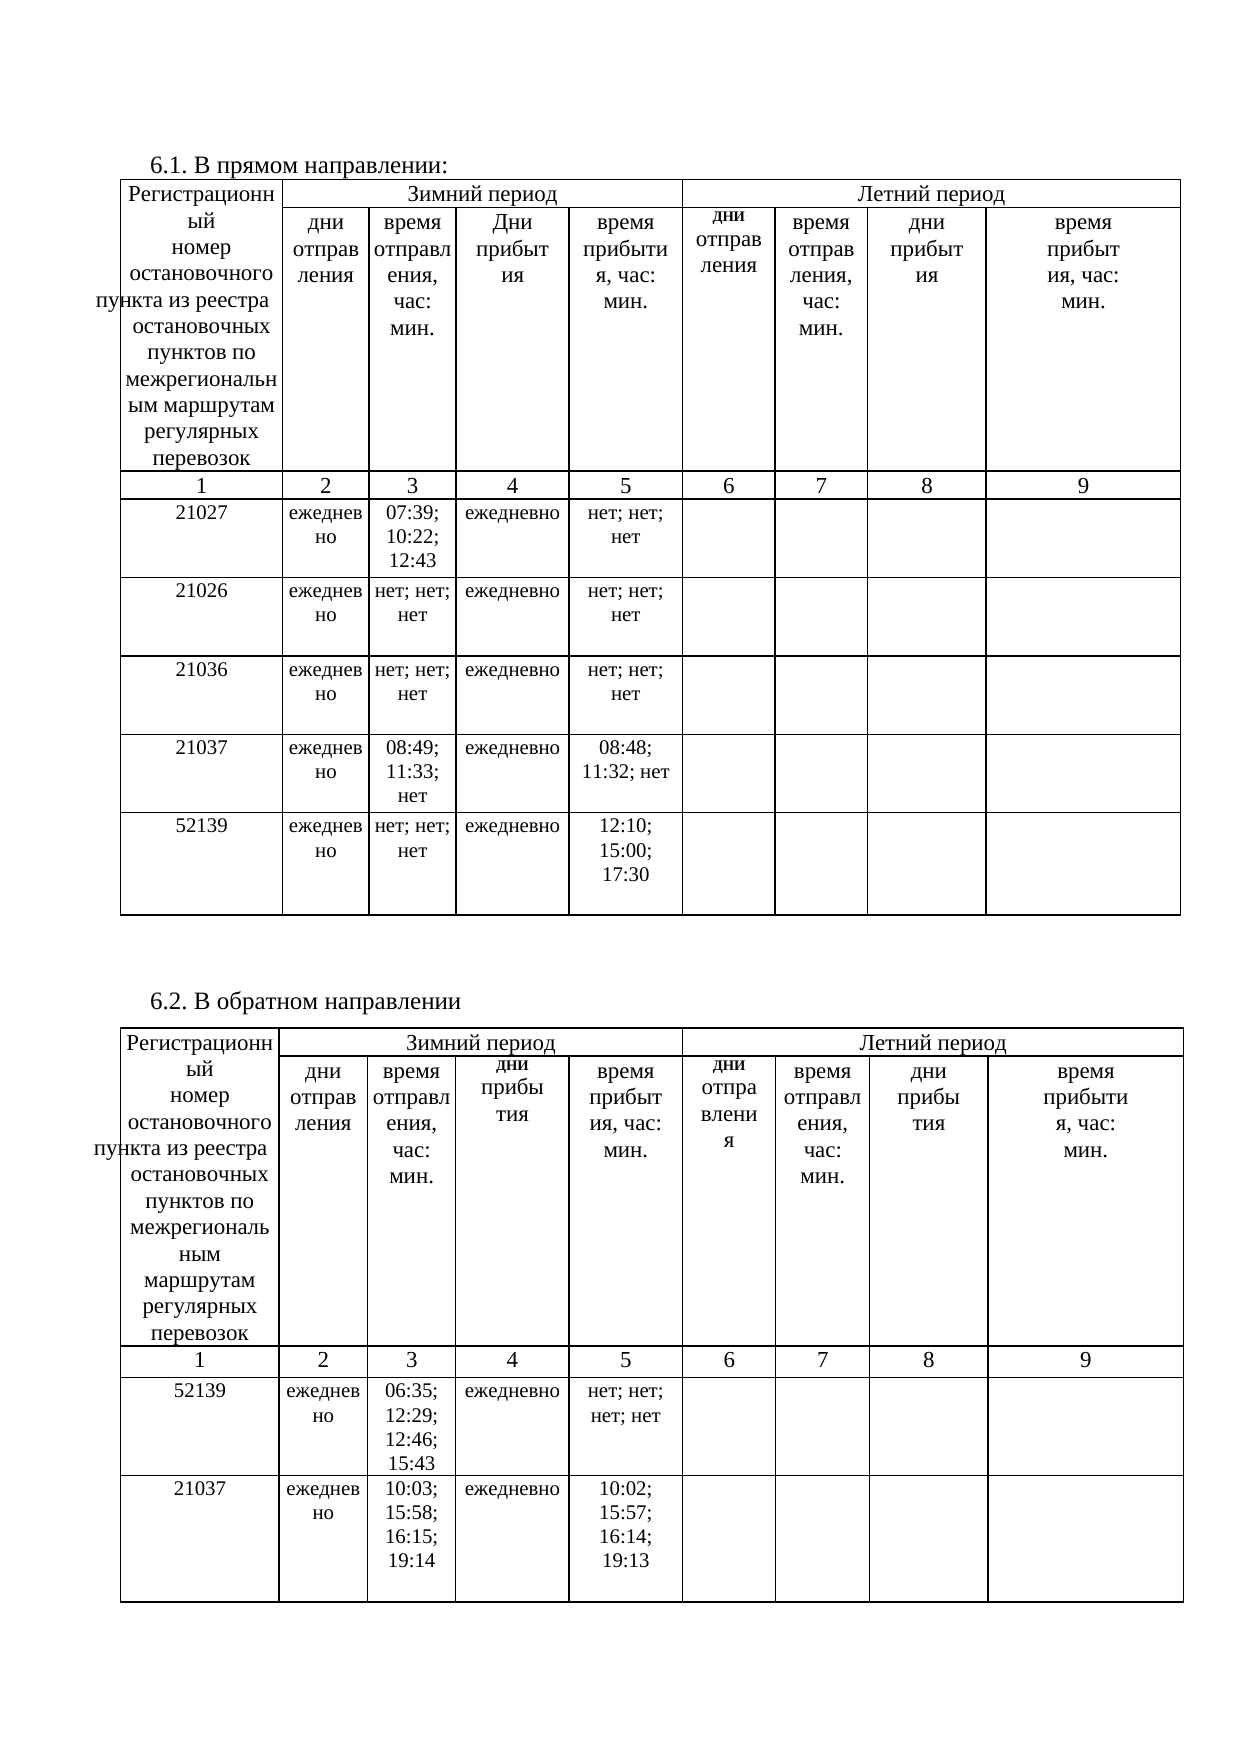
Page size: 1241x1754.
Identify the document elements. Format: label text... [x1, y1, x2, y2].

table_header Регистрационный номер остановочного пункта из реестра остановочных пунктов по межрегиональным маршрутам регулярных перевозок [121, 1029, 278, 1345]
table_cell 10:03; 15:58; 16:15; 19:14 [368, 1476, 455, 1601]
table_cell [683, 1476, 775, 1601]
table_cell 4 [457, 472, 568, 498]
table_cell [683, 500, 774, 577]
table_cell [868, 657, 985, 733]
table_cell 10:02; 15:57; 16:14; 19:13 [570, 1476, 682, 1601]
table_cell [776, 578, 867, 655]
table_cell [776, 1378, 869, 1475]
table_cell время прибыт ия, час: мин. [570, 1057, 682, 1345]
table_cell 6 [683, 472, 774, 498]
table_header Зимний период [283, 180, 682, 207]
table_cell 1 [121, 472, 282, 498]
table_cell 7 [776, 472, 867, 498]
table_cell ДНИ отправ ления [683, 208, 774, 470]
table_cell дни прибы тия [870, 1057, 987, 1345]
table_cell нет; нет; нет [370, 657, 455, 733]
table_cell время прибыти я, час: мин. [570, 208, 682, 470]
table_cell [683, 1378, 775, 1475]
table_cell [987, 735, 1180, 812]
table_cell [683, 657, 774, 733]
table_cell 08:48; 11:32; нет [570, 735, 682, 812]
table_cell 8 [870, 1347, 987, 1377]
table_cell ежедневно [283, 813, 368, 914]
table_cell 4 [456, 1347, 568, 1377]
table_cell [987, 657, 1180, 733]
table_cell ежедневно [456, 1378, 568, 1475]
table_cell 7 [776, 1347, 869, 1377]
table_cell 8 [868, 472, 985, 498]
table_cell [989, 1378, 1183, 1475]
table_cell время отправл ения, час: мин. [368, 1057, 455, 1345]
table_cell ежедневно [280, 1476, 367, 1601]
text 6.2. В обратном направлении [150, 986, 1090, 1015]
table_cell 1 [121, 1347, 278, 1377]
text 6.1. В прямом направлении: [150, 150, 1090, 179]
table_cell 5 [570, 472, 682, 498]
table_cell ДНИ прибы тия [456, 1057, 568, 1345]
table_cell время отправл ения, час: мин. [776, 1057, 869, 1345]
table_cell ежедневно [456, 1476, 568, 1601]
table_cell ежедневно [283, 735, 368, 812]
table_cell [776, 500, 867, 577]
table_cell ежедневно [457, 813, 568, 914]
table_cell 21027 [121, 500, 282, 577]
table_cell 9 [989, 1347, 1183, 1377]
table_cell 21036 [121, 657, 282, 733]
table_cell [868, 735, 985, 812]
table_cell 21026 [121, 578, 282, 655]
table_cell ежедневно [283, 500, 368, 577]
table_cell [776, 657, 867, 733]
table_cell [870, 1476, 987, 1601]
table_cell ежедневно [283, 657, 368, 733]
table_cell [776, 735, 867, 812]
table_header Зимний период [280, 1029, 682, 1055]
table_cell нет; нет; нет [370, 578, 455, 655]
table_cell 52139 [121, 813, 282, 914]
table_cell Дни прибыт ия [457, 208, 568, 470]
table_cell время прибыти я, час: мин. [989, 1057, 1183, 1345]
table_header Летний период [683, 180, 1180, 207]
table_cell ежедневно [457, 578, 568, 655]
table_cell 3 [368, 1347, 455, 1377]
table_cell 6 [683, 1347, 775, 1377]
table_cell 2 [280, 1347, 367, 1377]
table_cell ежедневно [457, 500, 568, 577]
table_cell ДНИ отпра влени я [683, 1057, 775, 1345]
table_cell 21037 [121, 1476, 278, 1601]
table_cell 08:49; 11:33; нет [370, 735, 455, 812]
table_cell 12:10; 15:00; 17:30 [570, 813, 682, 914]
table_cell дни отправ ления [280, 1057, 367, 1345]
table_cell время отправл ения, час: мин. [370, 208, 455, 470]
table_cell [683, 735, 774, 812]
table_cell ежедневно [457, 735, 568, 812]
table_cell 52139 [121, 1378, 278, 1475]
table_cell [776, 1476, 869, 1601]
table_cell [987, 578, 1180, 655]
table_cell ежедневно [283, 578, 368, 655]
table_cell 06:35; 12:29; 12:46; 15:43 [368, 1378, 455, 1475]
table_cell [868, 813, 985, 914]
table_cell 3 [370, 472, 455, 498]
table_cell ежедневно [280, 1378, 367, 1475]
table_header Регистрационный номер остановочного пункта из реестра остановочных пунктов по межрегиональным маршрутам регулярных перевозок [121, 180, 282, 470]
table_cell нет; нет; нет [370, 813, 455, 914]
table_cell [987, 500, 1180, 577]
table_cell [776, 813, 867, 914]
table_cell нет; нет; нет [570, 578, 682, 655]
table_cell ежедневно [457, 657, 568, 733]
table_cell время отправ ления, час: мин. [776, 208, 867, 470]
table_cell время прибыт ия, час: мин. [987, 208, 1180, 470]
table_cell 9 [987, 472, 1180, 498]
table_cell нет; нет; нет [570, 500, 682, 577]
table_cell 07:39; 10:22; 12:43 [370, 500, 455, 577]
table_cell [683, 578, 774, 655]
table_cell [868, 500, 985, 577]
table_cell 2 [283, 472, 368, 498]
table_cell 21037 [121, 735, 282, 812]
table_cell [870, 1378, 987, 1475]
table_cell дни прибыт ия [868, 208, 985, 470]
table_cell [987, 813, 1180, 914]
table_cell [868, 578, 985, 655]
table_header Летний период [683, 1029, 1183, 1055]
table_cell нет; нет; нет; нет [570, 1378, 682, 1475]
table_cell [989, 1476, 1183, 1601]
table_cell 5 [570, 1347, 682, 1377]
table_cell [683, 813, 774, 914]
table_cell нет; нет; нет [570, 657, 682, 733]
table_cell дни отправ ления [283, 208, 368, 470]
